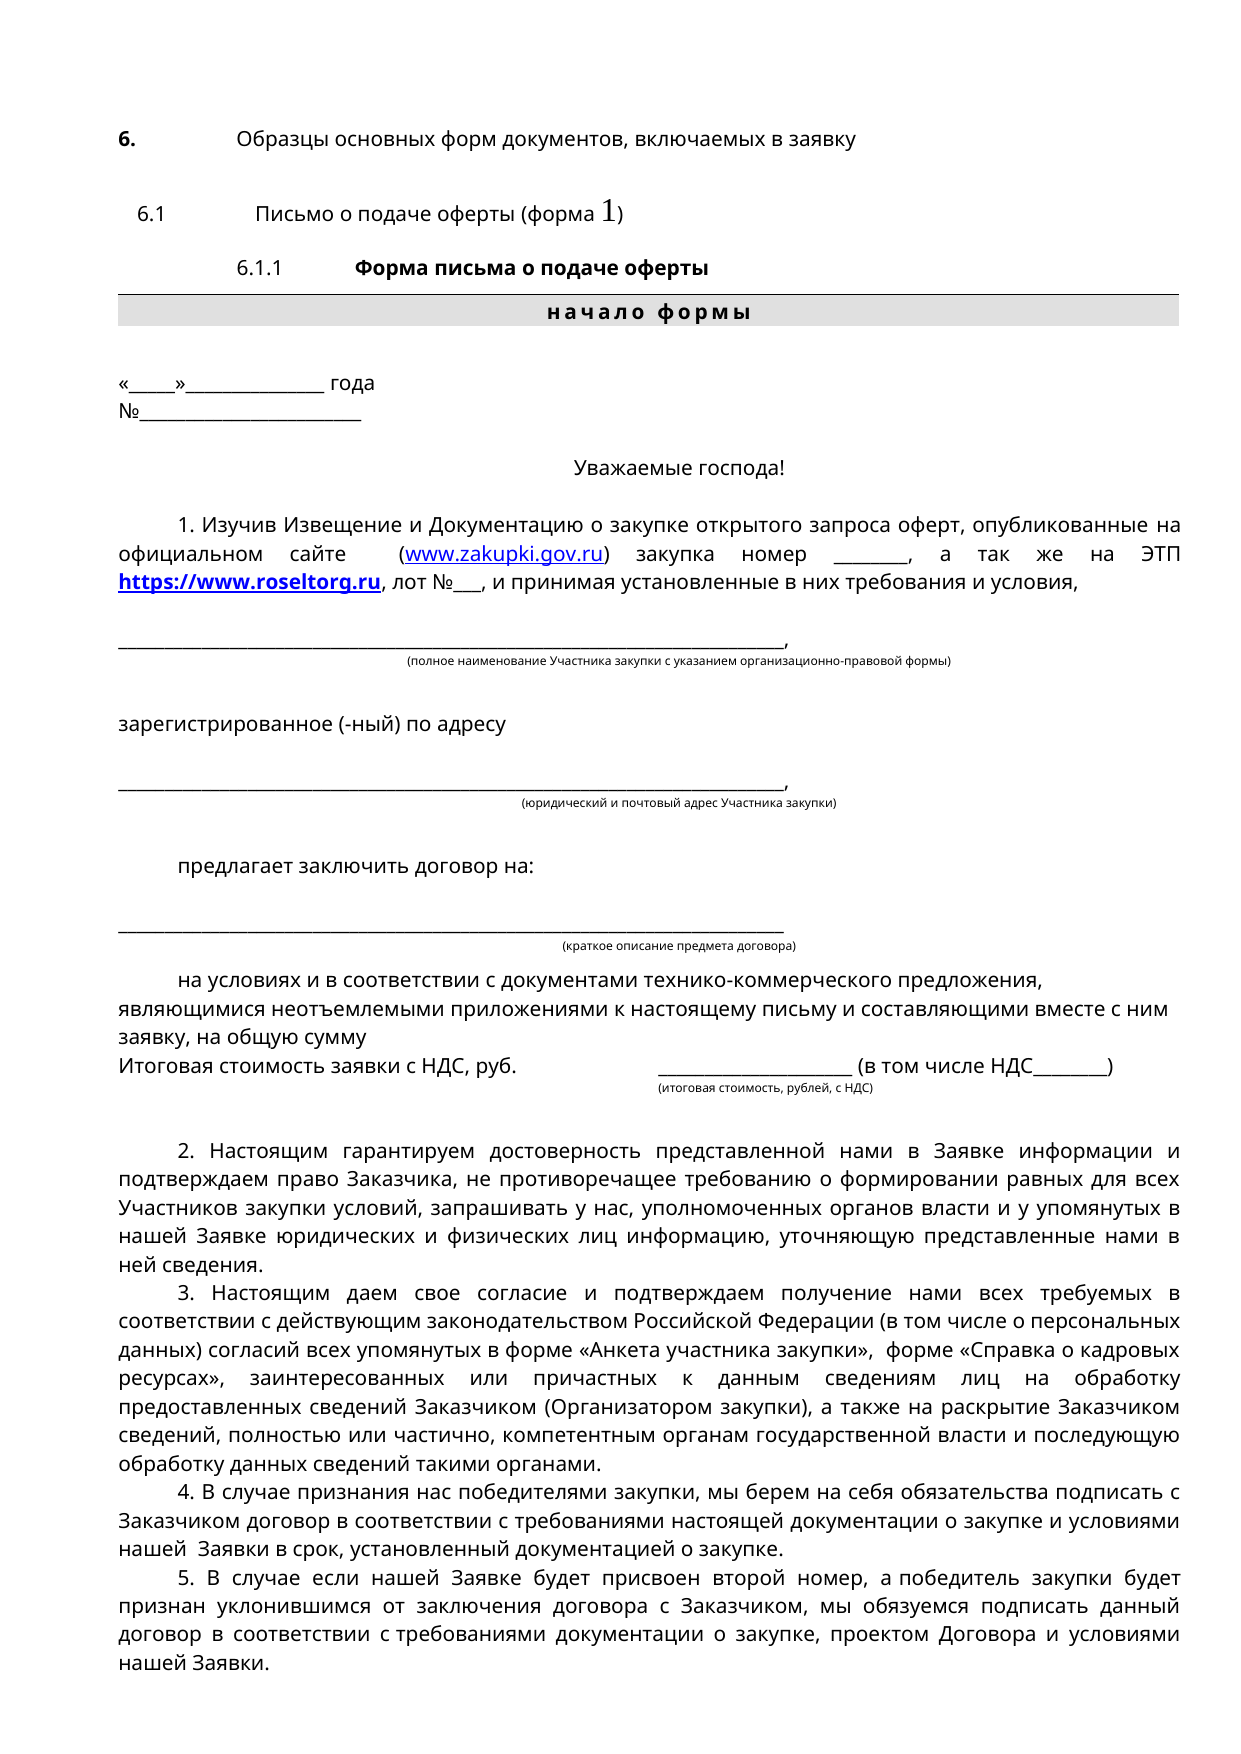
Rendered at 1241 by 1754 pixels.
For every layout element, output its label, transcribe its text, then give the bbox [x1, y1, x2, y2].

text начало формы [118, 295, 1179, 326]
text 2. Настоящим гарантируем достоверность представленной нами в Заявке информации и подтверждаем право Заказчика, не противоречащее требованию о формировании равных для всех Участников закупки условий, запрашивать у нас, уполномоченных органов власти и у упомянутых в нашей Заявке юридических и физических лиц информацию, уточняющую представленные нами в ней сведения. [118, 1136, 1181, 1278]
table_header Итоговая стоимость заявки с НДС, руб. [107, 1051, 647, 1108]
text №________________________ [118, 397, 635, 425]
list Форма письма о подаче оферты [236, 253, 1181, 282]
text «_____»_______________ года [118, 368, 635, 397]
text ________________________________________________________________________, [118, 766, 1181, 795]
table_header _____________________ (в том числе НДС________) (итоговая стоимость, рублей, с НДС) [647, 1051, 1187, 1108]
text (краткое описание предмета договора) [118, 937, 1181, 965]
text 1. Изучив Извещение и Документацию о закупке открытого запроса оферт, опубликованные на официальном сайте (www.zakupki.gov.ru) закупка номер ________, а так же на ЭТП https://www.roseltorg.ru, лот №___, и принимая установленные в них требования и условия, [118, 510, 1181, 596]
text на условиях и в соответствии с документами технико-коммерческого предложения, являющимися неотъемлемыми приложениями к настоящему письму и составляющими вместе с ним заявку, на общую сумму [118, 965, 1181, 1051]
text ________________________________________________________________________ [118, 908, 1181, 937]
text ________________________________________________________________________, [118, 624, 1181, 653]
subtitle Образцы основных форм документов, включаемых в заявку [118, 124, 1181, 152]
text 5. В случае если нашей Заявке будет присвоен второй номер, а победитель закупки будет признан уклонившимся от заключения договора с Заказчиком, мы обязуемся подписать данный договор в соответствии с требованиями документации о закупке, проектом Договора и условиями нашей Заявки. [118, 1563, 1181, 1676]
text (полное наименование Участника закупки с указанием организационно-правовой формы) [118, 653, 1181, 681]
subtitle Письмо о подаче оферты (форма 1) [137, 190, 1181, 228]
text 4. В случае признания нас победителями закупки, мы берем на себя обязательства подписать с Заказчиком договор в соответствии с требованиями настоящей документации о закупке и условиями нашей Заявки в срок, установленный документацией о закупке. [118, 1477, 1181, 1563]
text (юридический и почтовый адрес Участника закупки) [118, 795, 1181, 823]
text 3. Настоящим даем свое согласие и подтверждаем получение нами всех требуемых в соответствии с действующим законодательством Российской Федерации (в том числе о персональных данных) согласий всех упомянутых в форме «Анкета участника закупки», форме «Справка о кадровых ресурсах», заинтересованных или причастных к данным сведениям лиц на обработку предоставленных сведений Заказчиком (Организатором закупки), а также на раскрытие Заказчиком сведений, полностью или частично, компетентным органам государственной власти и последующую обработку данных сведений такими органами. [118, 1278, 1181, 1477]
text зарегистрированное (-ный) по адресу [118, 709, 1181, 738]
text Уважаемые господа! [118, 453, 1181, 482]
text предлагает заключить договор на: [118, 852, 1181, 880]
